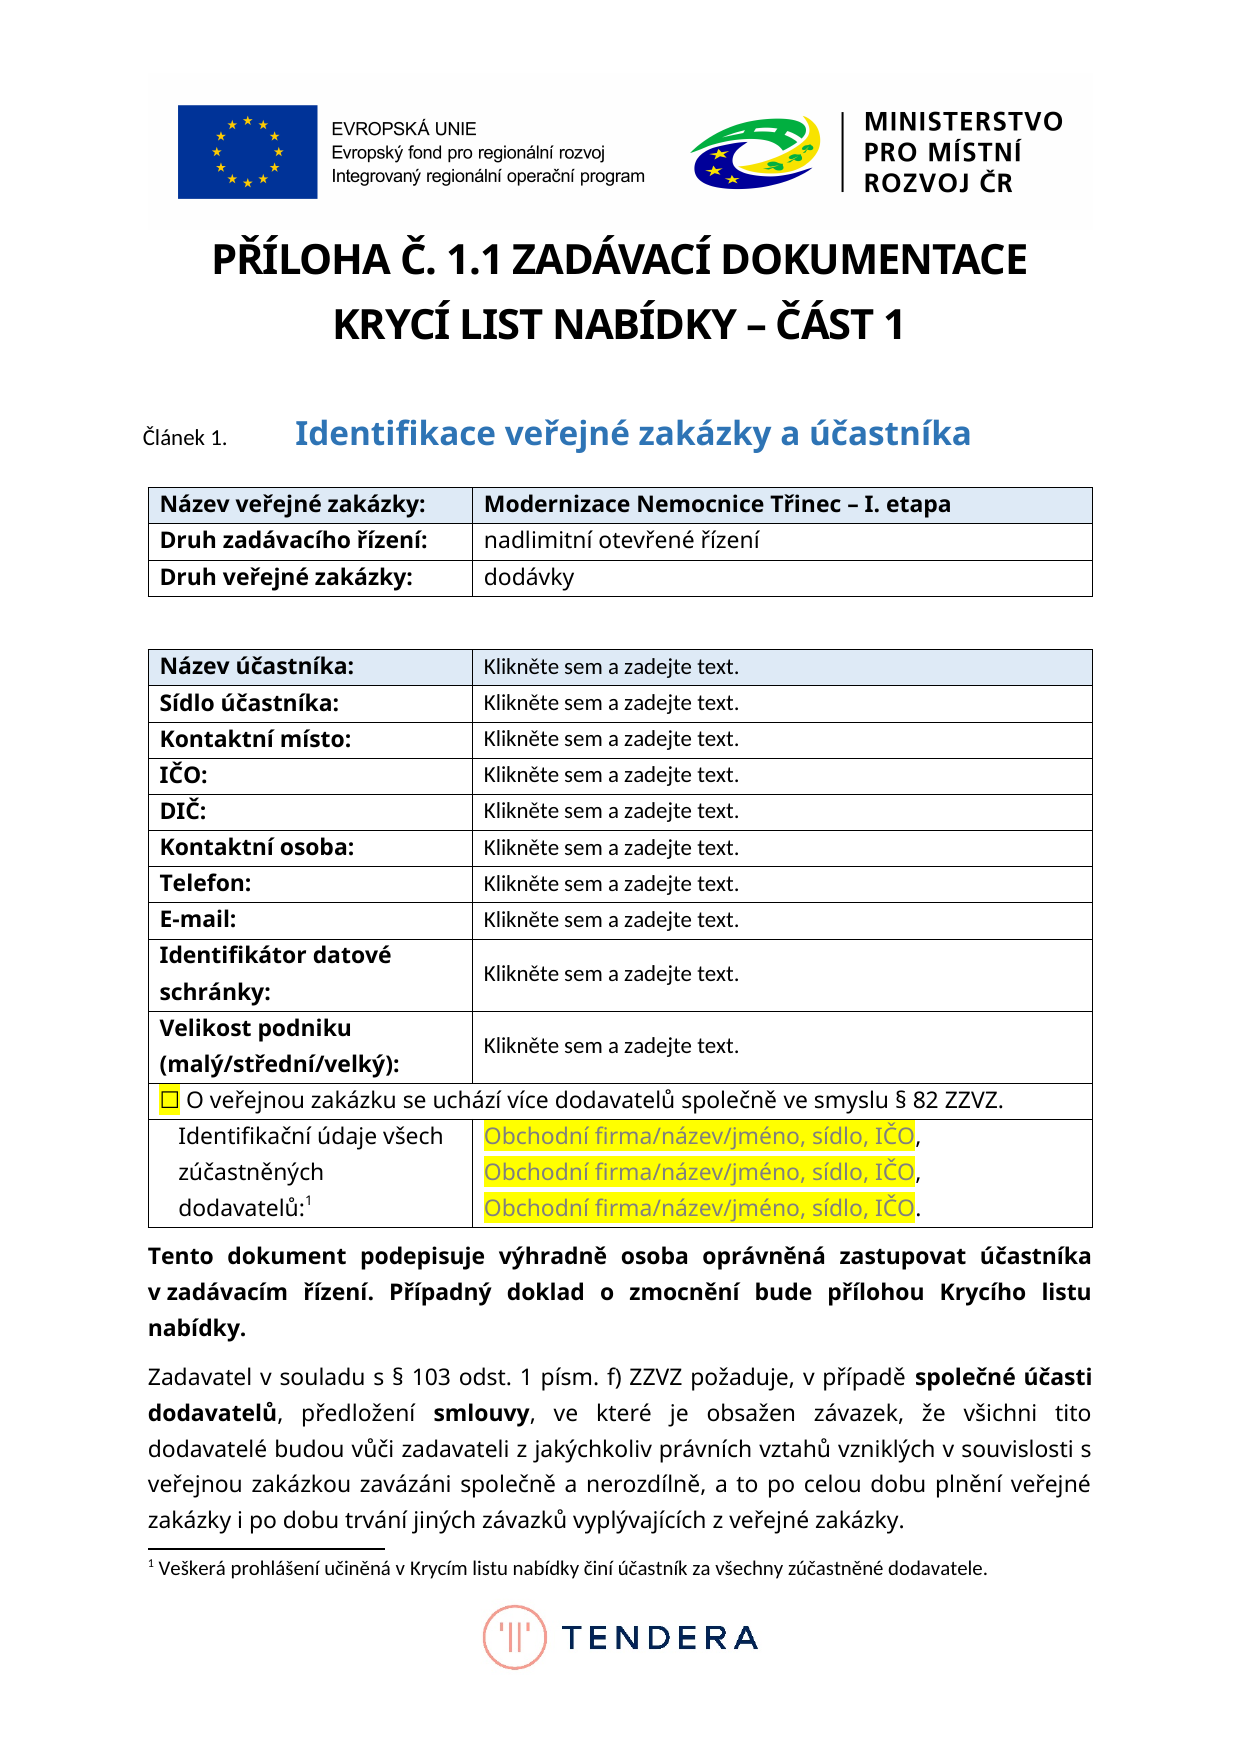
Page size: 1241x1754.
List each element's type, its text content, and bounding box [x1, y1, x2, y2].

table_header Název účastníka: [149, 650, 472, 685]
picture [448, 1566, 793, 1710]
table_cell Sídlo účastníka: [149, 686, 472, 722]
picture [147, 73, 1093, 230]
title KRYCÍ LIST NABÍDKY – část 1 [148, 295, 1093, 352]
picture [500, 1566, 505, 1574]
table_cell Telefon: [149, 867, 472, 902]
table_cell DIČ: [149, 795, 472, 830]
table_cell IČO: [149, 759, 472, 794]
table_cell nadlimitní otevřené řízení [473, 524, 1092, 559]
table_cell Kontaktní osoba: [149, 831, 472, 866]
subtitle Identifikace veřejné zakázky a účastníka [185, 410, 1093, 455]
table_cell dodávky [473, 561, 1092, 596]
picture [552, 1566, 557, 1574]
title příloha č. 1.1 zadávací dokumentace [148, 230, 1093, 286]
table_cell Identifikační údaje všech zúčastněných dodavatelů: [149, 1120, 472, 1227]
table_cell O veřejnou zakázku se uchází více dodavatelů společně ve smyslu § 82 ZZVZ. [149, 1084, 1092, 1119]
table_cell Identifikátor datové schránky: [149, 940, 472, 1011]
text Zadavatel v souladu s § 103 odst. 1 písm. f) ZZVZ požaduje, v případě společné účasti dodavatelů, předložení smlouvy, ve které je obsažen závazek, že všichni tito dodavatelé budou vůči zadavateli z jakýchkoliv právních vztahů vzniklých v souvislosti s veřejnou zakázkou zavázáni společně a nerozdílně, a to po celou dobu plnění veřejné zakázky i po dobu trvání jiných závazků vyplývajících z veřejné zakázky. [148, 1361, 1093, 1536]
table_cell Druh zadávacího řízení: [149, 524, 472, 559]
text Tento dokument podepisuje výhradně osoba oprávněná zastupovat účastníka v zadávacím řízení. Případný doklad o zmocnění bude přílohou Krycího listu nabídky. [148, 1240, 1093, 1343]
table_header Název veřejné zakázky: [149, 488, 472, 523]
table_cell , , . [473, 1120, 1092, 1227]
table_header Modernizace Nemocnice Třinec – I. etapa [473, 488, 1092, 523]
table_cell Kontaktní místo: [149, 723, 472, 758]
table_cell Velikost podniku (malý/střední/velký): [149, 1012, 472, 1083]
picture [620, 1566, 625, 1574]
table_cell Druh veřejné zakázky: [149, 561, 472, 596]
table_cell E-mail: [149, 903, 472, 938]
